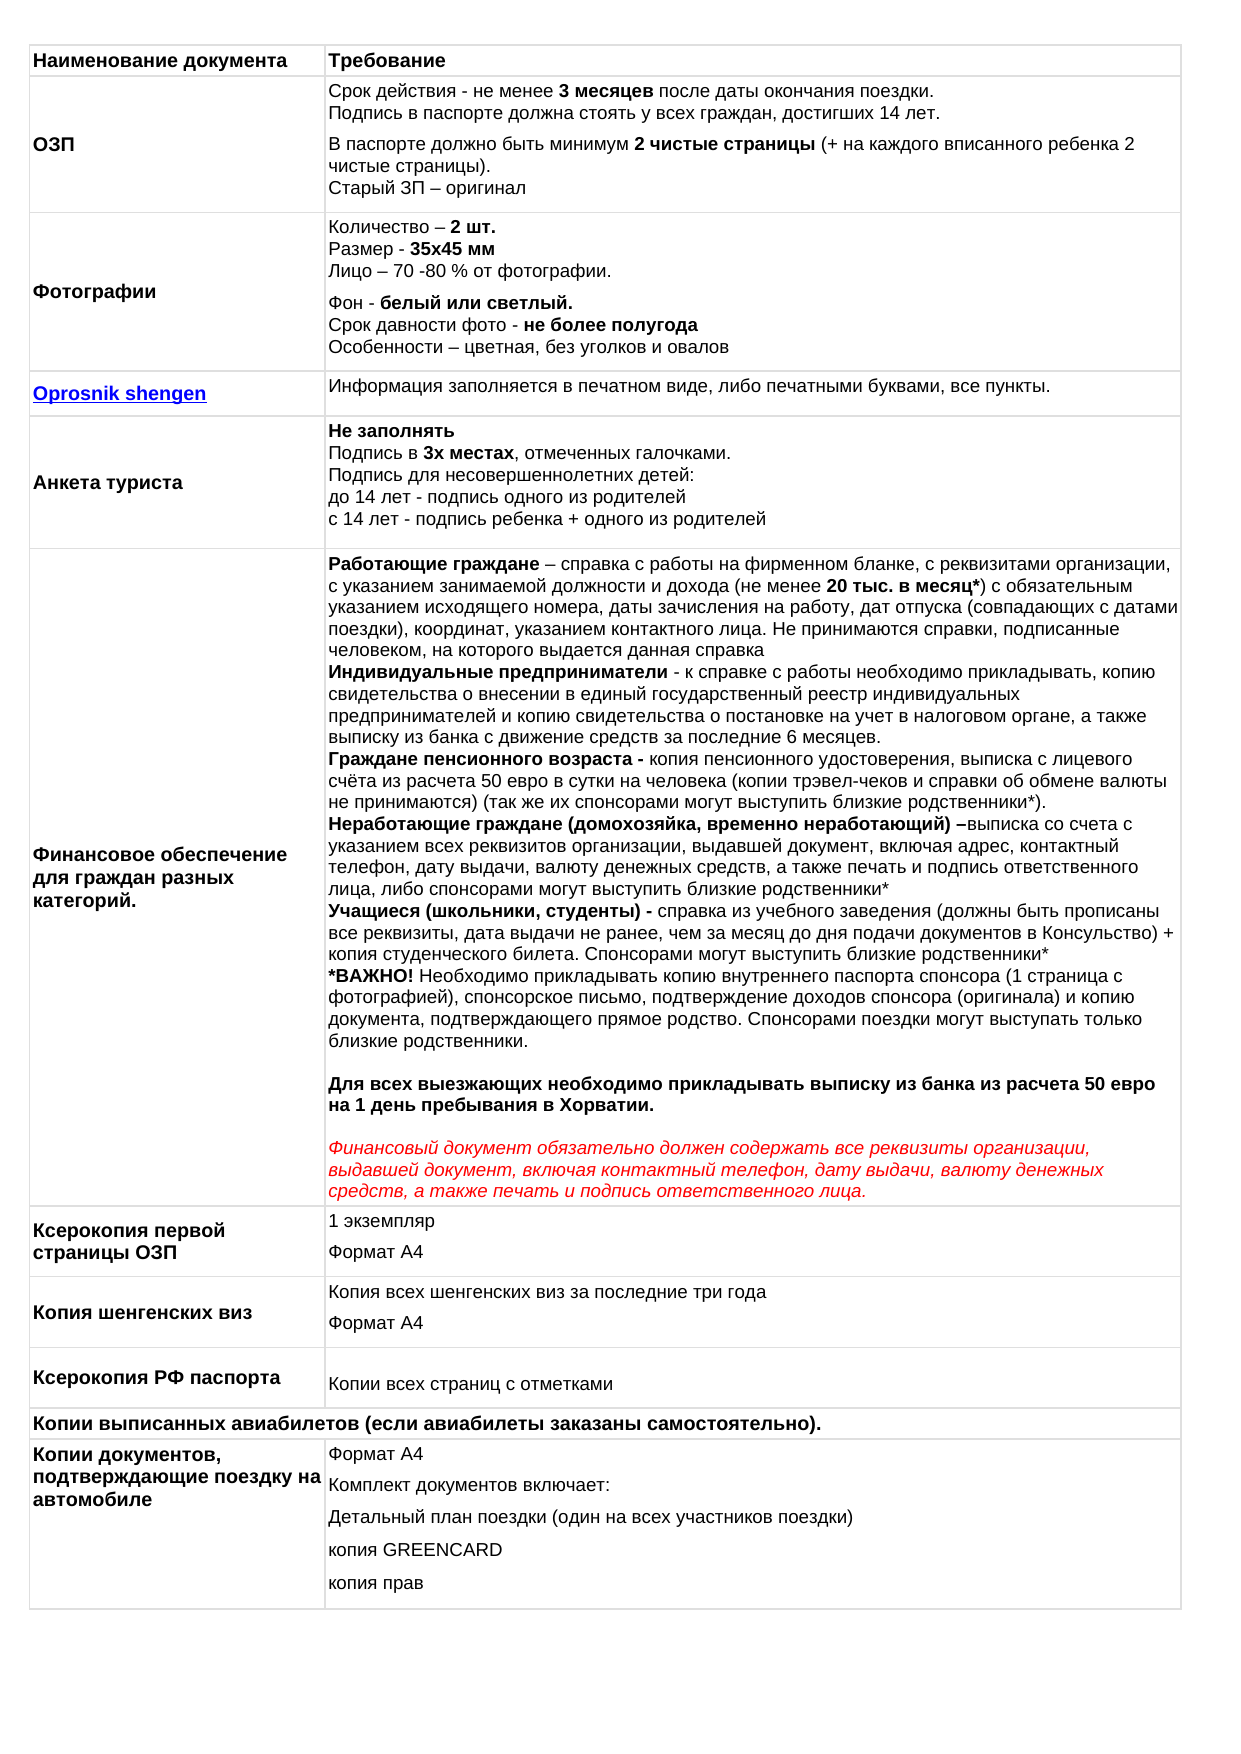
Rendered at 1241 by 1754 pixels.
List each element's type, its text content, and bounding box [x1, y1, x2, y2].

table_cell Копии всех страниц с отметками [326, 1348, 1180, 1407]
table_cell Фотографии [30, 213, 324, 370]
table_cell ОЗП [30, 77, 324, 211]
table_cell Ксерокопия РФ паспорта [30, 1348, 324, 1407]
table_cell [326, 1440, 1180, 1608]
table_header Наименование документа [30, 46, 324, 75]
table_cell Копии выписанных авиабилетов (если авиабилеты заказаны самостоятельно). [30, 1409, 1180, 1438]
table_cell Oprosnik shengen [30, 372, 324, 415]
table_cell Финансовое обеспечение для граждан разных категорий. [30, 549, 324, 1205]
table_cell Количество – 2 шт. Размер - 35х45 мм Лицо – 70 -80 % от фотографии. Фон - белый или светлый. Срок давности фото - не более полугода Особенности – цветная, без уголков и овалов [326, 213, 1180, 370]
table_cell Работающие граждане – справка с работы на фирменном бланке, с реквизитами организации, с указанием занимаемой должности и дохода (не менее 20 тыс. в месяц*) с обязательным указанием исходящего номера, даты зачисления на работу, дат отпуска (совпадающих с датами поездки), координат, указанием контактного лица. Не принимаются справки, подписанные человеком, на которого выдается данная справка Индивидуальные предприниматели - к справке с работы необходимо прикладывать, копию свидетельства о внесении в единый государственный реестр индивидуальных предпринимателей и копию свидетельства о постановке на учет в налоговом органе, а также выписку из банка с движение средств за последние 6 месяцев. Граждане пенсионного возраста - копия пенсионного удостоверения, выписка с лицевого счёта из расчета 50 евро в сутки на человека (копии трэвел-чеков и справки об обмене валюты не принимаются) (так же их спонсорами могут выступить близкие родственники*). Неработающие граждане (домохозяйка, временно неработающий) –выписка со счета с указанием всех реквизитов организации, выдавшей документ, включая адрес, контактный телефон, дату выдачи, валюту денежных средств, а также печать и подпись ответственного лица, либо спонсорами могут выступить близкие родственники* Учащиеся (школьники, студенты) - справка из учебного заведения (должны быть прописаны все реквизиты, дата выдачи не ранее, чем за месяц до дня подачи документов в Консульство) + копия студенческого билета. Спонсорами могут выступить близкие родственники* *ВАЖНО! Необходимо прикладывать копию внутреннего паспорта спонсора (1 страница с фотографией), спонсорское письмо, подтверждение доходов спонсора (оригинала) и копию документа, подтверждающего прямое родство. Спонсорами поездки могут выступать только близкие родственники. Для всех выезжающих необходимо прикладывать выписку из банка из расчета 50 евро на 1 день пребывания в Хорватии. Финансовый документ обязательно должен содержать все реквизиты организации, выдавшей документ, включая контактный телефон, дату выдачи, валюту денежных средств, а также печать и подпись ответственного лица. [326, 549, 1180, 1205]
table_cell Ксерокопия первой страницы ОЗП [30, 1207, 324, 1276]
table_cell Копия всех шенгенских виз за последние три года Формат А4 [326, 1277, 1180, 1346]
table_header Требование [326, 46, 1180, 75]
table_cell Анкета туриста [30, 417, 324, 548]
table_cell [30, 1440, 324, 1608]
table_cell 1 экземпляр Формат А4 [326, 1207, 1180, 1276]
table_cell Копия шенгенских виз [30, 1277, 324, 1346]
table_cell Информация заполняется в печатном виде, либо печатными буквами, все пункты. [326, 372, 1180, 415]
table_cell Не заполнять Подпись в 3х местах, отмеченных галочками. Подпись для несовершеннолетних детей: до 14 лет - подпись одного из родителей с 14 лет - подпись ребенка + одного из родителей [326, 417, 1180, 548]
table_cell Срок действия - не менее 3 месяцев после даты окончания поездки. Подпись в паспорте должна стоять у всех граждан, достигших 14 лет. В паспорте должно быть минимум 2 чистые страницы (+ на каждого вписанного ребенка 2 чистые страницы). Старый ЗП – оригинал [326, 77, 1180, 211]
